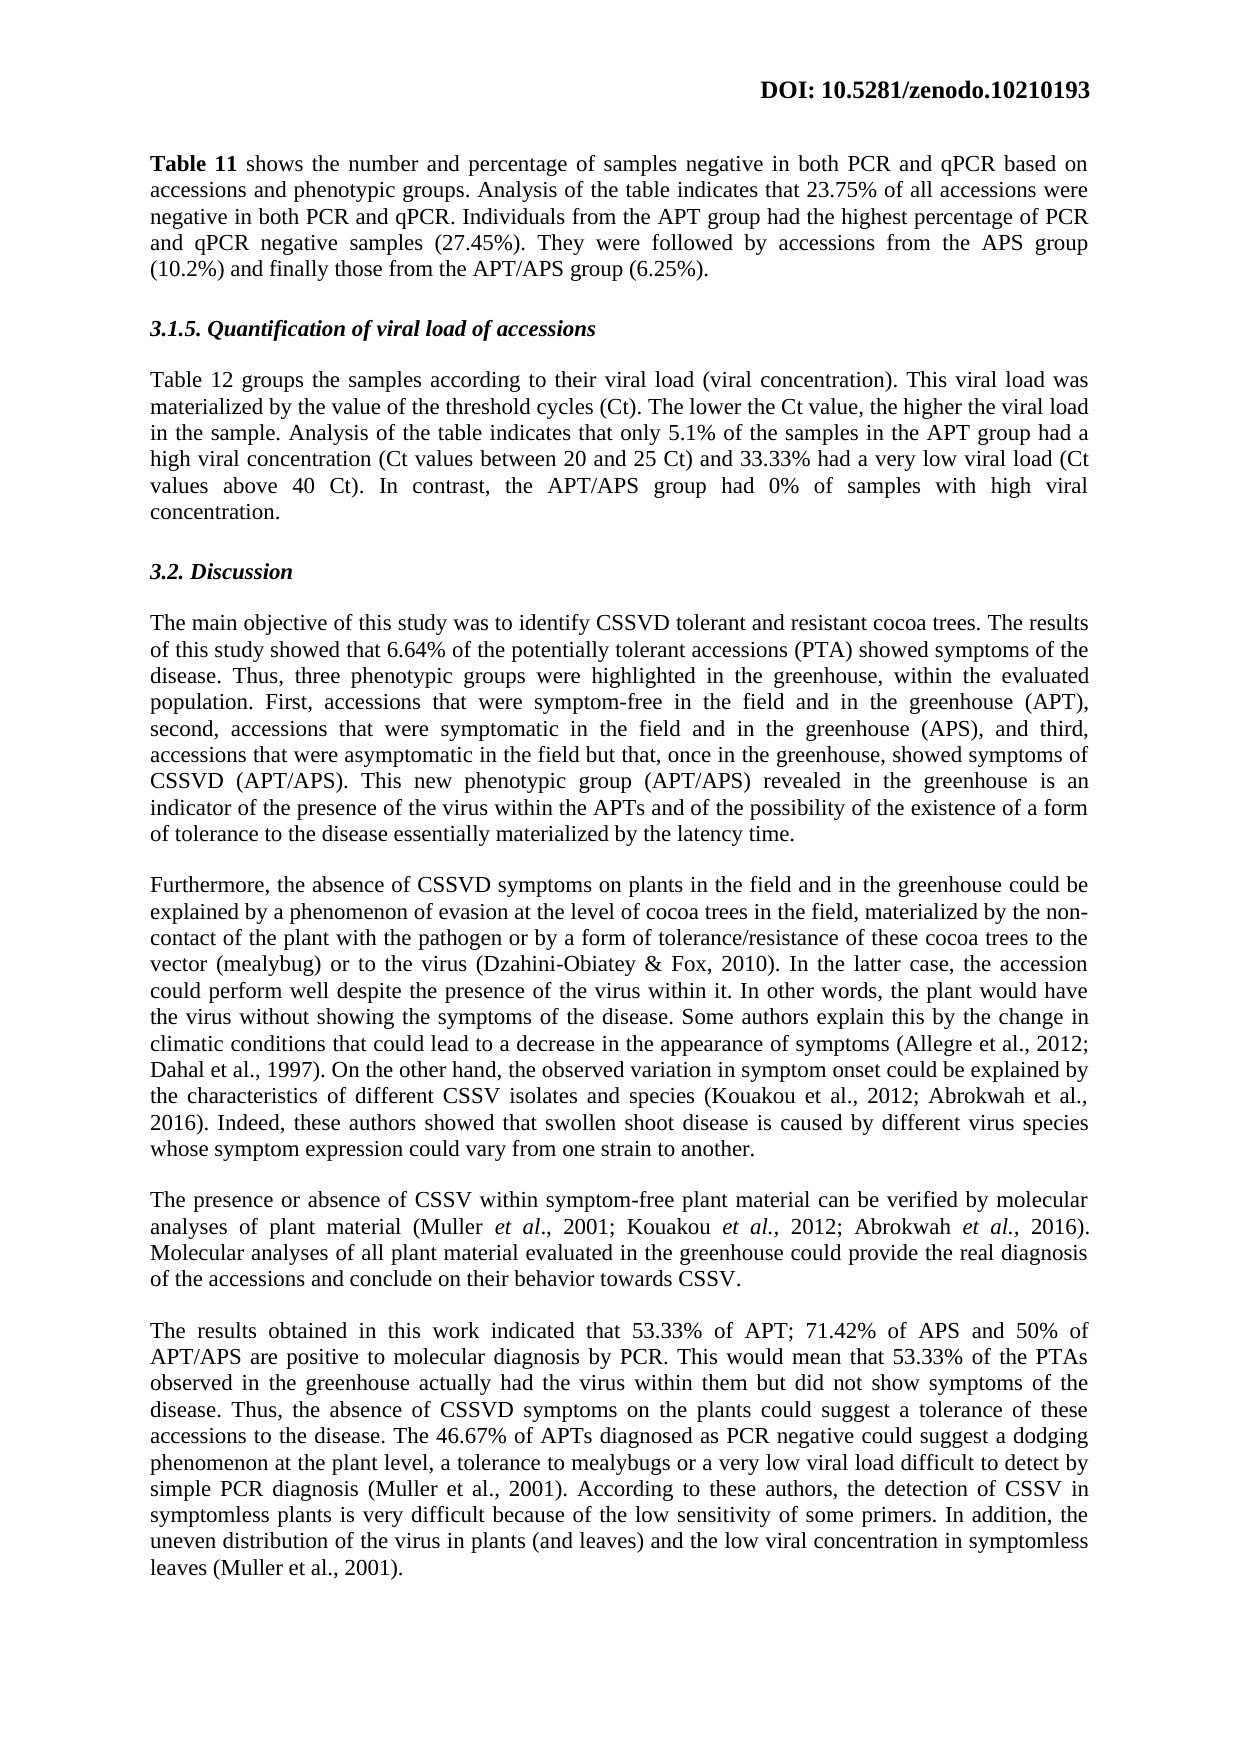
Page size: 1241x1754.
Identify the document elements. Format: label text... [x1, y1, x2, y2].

text The results obtained in this work indicated that 53.33% of APT; 71.42% of APS and 50% of APT/APS are positive to molecular diagnosis by PCR. This would mean that 53.33% of the PTAs observed in the greenhouse actually had the virus within them but did not show symptoms of the disease. Thus, the absence of CSSVD symptoms on the plants could suggest a tolerance of these accessions to the disease. The 46.67% of APTs diagnosed as PCR negative could suggest a dodging phenomenon at the plant level, a tolerance to mealybugs or a very low viral load difficult to detect by simple PCR diagnosis (Muller et al., 2001). According to these authors, the detection of CSSV in symptomless plants is very difficult because of the low sensitivity of some primers. In addition, the uneven distribution of the virus in plants (and leaves) and the low viral concentration in symptomless leaves (Muller et al., 2001). [150, 1317, 1090, 1580]
text The presence or absence of CSSV within symptom-free plant material can be verified by molecular analyses of plant material (Muller et al., 2001; Kouakou et al., 2012; Abrokwah et al., 2016). Molecular analyses of all plant material evaluated in the greenhouse could provide the real diagnosis of the accessions and conclude on their behavior towards CSSV. [150, 1186, 1090, 1292]
text Furthermore, the absence of CSSVD symptoms on plants in the field and in the greenhouse could be explained by a phenomenon of evasion at the level of cocoa trees in the field, materialized by the non-contact of the plant with the pathogen or by a form of tolerance/resistance of these cocoa trees to the vector (mealybug) or to the virus (Dzahini-Obiatey & Fox, 2010). In the latter case, the accession could perform well despite the presence of the virus within it. In other words, the plant would have the virus without showing the symptoms of the disease. Some authors explain this by the change in climatic conditions that could lead to a decrease in the appearance of symptoms (Allegre et al., 2012; Dahal et al., 1997). On the other hand, the observed variation in symptom onset could be explained by the characteristics of different CSSV isolates and species (Kouakou et al., 2012; Abrokwah et al., 2016). Indeed, these authors showed that swollen shoot disease is caused by different virus species whose symptom expression could vary from one strain to another. [150, 871, 1090, 1161]
text Table 12 groups the samples according to their viral load (viral concentration). This viral load was materialized by the value of the threshold cycles (Ct). The lower the Ct value, the higher the viral load in the sample. Analysis of the table indicates that only 5.1% of the samples in the APT group had a high viral concentration (Ct values between 20 and 25 Ct) and 33.33% had a very low viral load (Ct values above 40 Ct). In contrast, the APT/APS group had 0% of samples with high viral concentration. [150, 366, 1090, 524]
subtitle 3.2. Discussion [150, 558, 1090, 584]
text The main objective of this study was to identify CSSVD tolerant and resistant cocoa trees. The results of this study showed that 6.64% of the potentially tolerant accessions (PTA) showed symptoms of the disease. Thus, three phenotypic groups were highlighted in the greenhouse, within the evaluated population. First, accessions that were symptom-free in the field and in the greenhouse (APT), second, accessions that were symptomatic in the field and in the greenhouse (APS), and third, accessions that were asymptomatic in the field but that, once in the greenhouse, showed symptoms of CSSVD (APT/APS). This new phenotypic group (APT/APS) revealed in the greenhouse is an indicator of the presence of the virus within the APTs and of the possibility of the existence of a form of tolerance to the disease essentially materialized by the latency time. [150, 609, 1090, 846]
text 3.1.5. Quantification of viral load of accessions [150, 315, 1090, 341]
text Table 11 shows the number and percentage of samples negative in both PCR and qPCR based on accessions and phenotypic groups. Analysis of the table indicates that 23.75% of all accessions were negative in both PCR and qPCR. Individuals from the APT group had the highest percentage of PCR and qPCR negative samples (27.45%). They were followed by accessions from the APS group (10.2%) and finally those from the APT/APS group (6.25%). [150, 150, 1090, 282]
